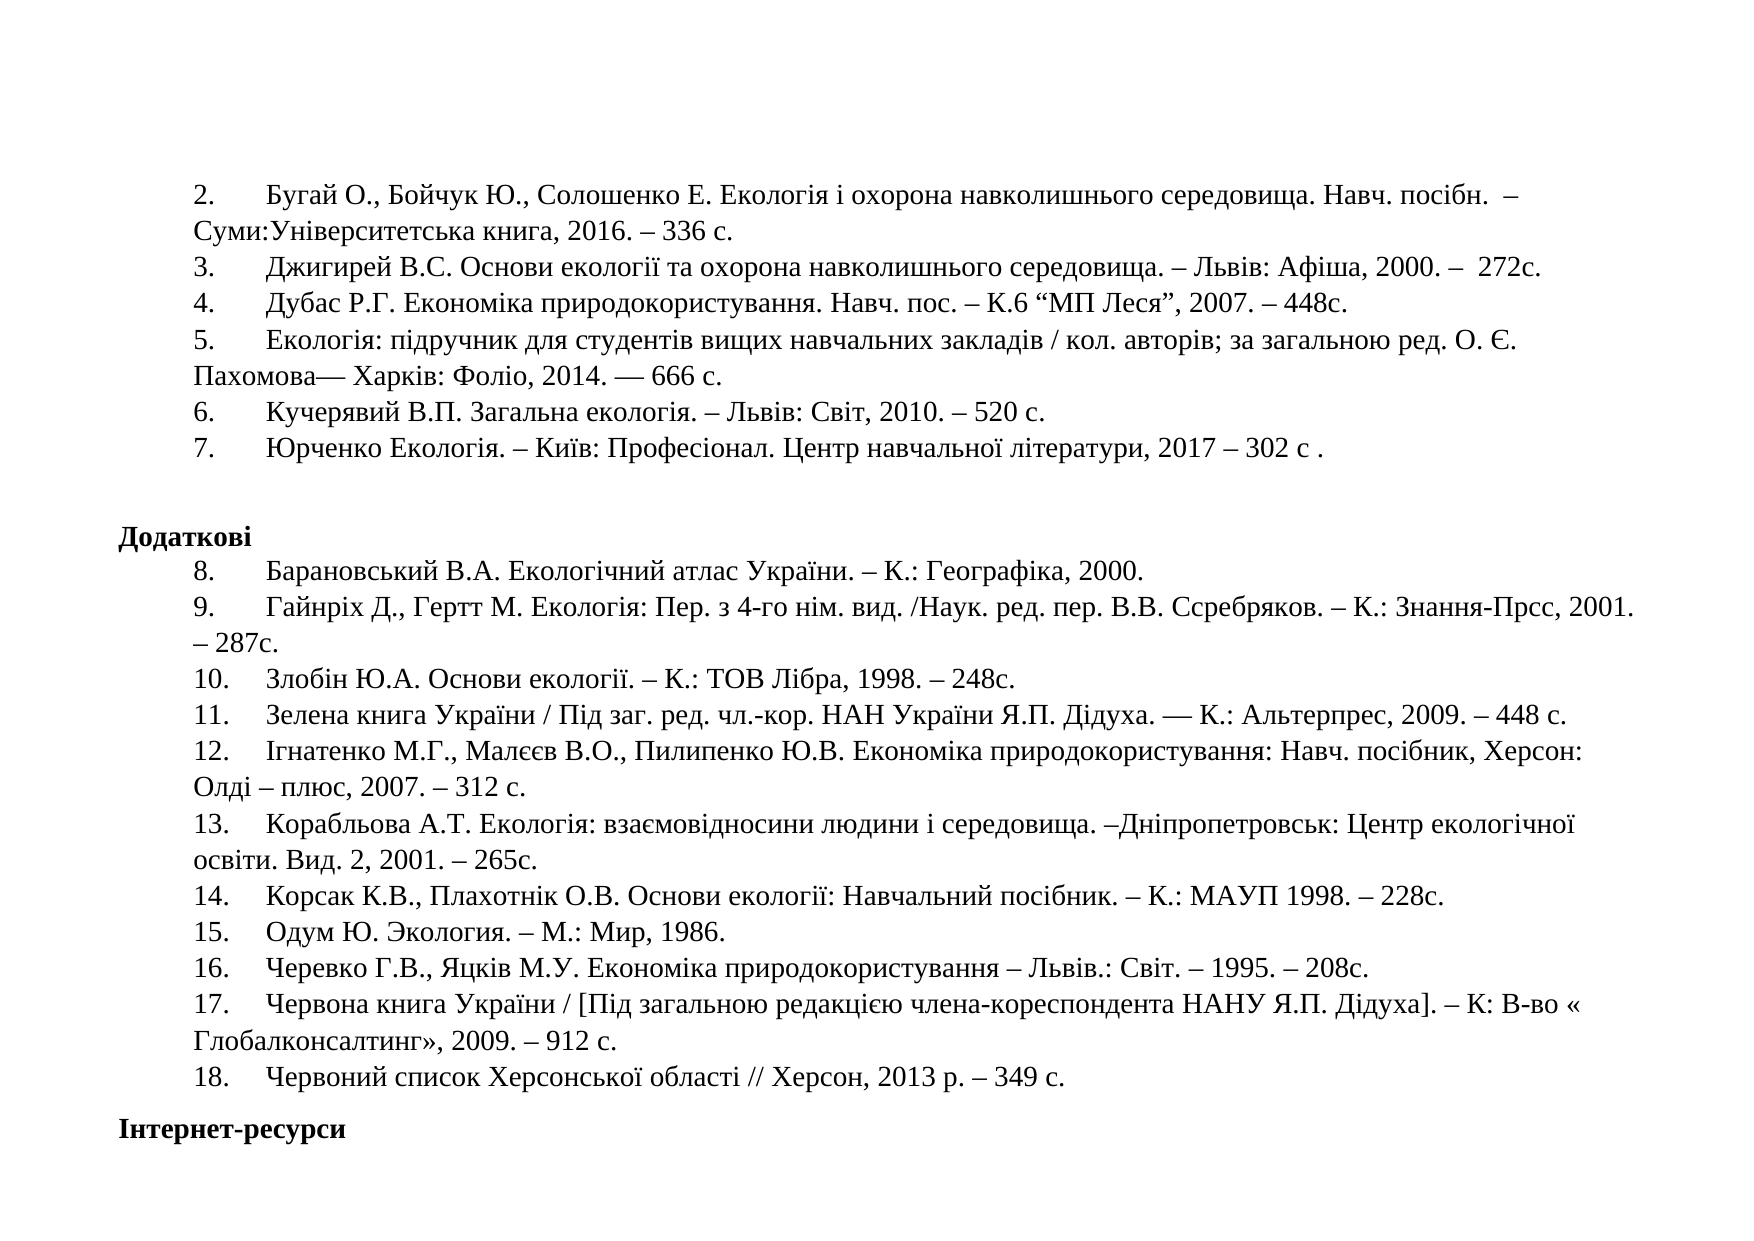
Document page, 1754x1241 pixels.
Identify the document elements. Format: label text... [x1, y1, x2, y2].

list 13. Корабльова А.Т. Екологія: взаємовідносини людини і середовища. –Дніпропетровськ: Центр екологічної освіти. Вид. 2, 2001. – 265с. [193, 806, 1636, 875]
list 10. Злобін Ю.А. Основи екології. – К.: ТОВ Лібра, 1998. – 248с. [193, 661, 1636, 695]
list 8. Барановський В.А. Екологічний атлас України. – К.: Географіка, 2000. [193, 553, 1636, 586]
list 18. Червоний список Херсонської області // Херсон, 2013 р. – 349 с. [193, 1059, 1636, 1092]
list 9. Гайнріх Д., Гертт М. Екологія: Пер. з 4-го нім. вид. /Наук. ред. пер. В.В. Ссребряков. – К.: Знання-Прсс, 2001. – 287с. [193, 589, 1636, 658]
list 4. Дубас Р.Г. Економіка природокористування. Навч. пос. – К.6 “МП Леся”, 2007. – 448с. [193, 286, 1636, 319]
list 11. Зелена книга України / Під заг. ред. чл.-кор. НАН України Я.П. Дідуха. — К.: Альтерпрес, 2009. – 448 с. [193, 697, 1636, 731]
list 7. Юрченко Екологія. – Київ: Професіонал. Центр навчальної літератури, 2017 – 302 с . [193, 430, 1636, 464]
list 6. Кучерявий В.П. Загальна екологія. – Львів: Світ, 2010. – 520 с. [193, 394, 1636, 428]
list 3. Джигирей В.С. Основи екології та охорона навколишнього середовища. – Львів: Афіша, 2000. – 272с. [193, 249, 1636, 283]
list 15. Одум Ю. Экология. – М.: Мир, 1986. [193, 914, 1636, 948]
text Інтернет-ресурси [118, 1112, 1636, 1145]
list 17. Червона книга України / [Під загальною редакцією члена-кореспондента НАНУ Я.П. Дідуха]. – К: В-во « Глобалконсалтинг», 2009. – 912 c. [193, 986, 1636, 1056]
list 12. Ігнатенко М.Г., Малєєв В.О., Пилипенко Ю.В. Економіка природокористування: Навч. посібник, Херсон: Олді – плюс, 2007. – 312 с. [193, 733, 1636, 803]
list 5. Екологія: підручник для студентів вищих навчальних закладів / кол. авторів; за загальною ред. О. Є. Пахомова— Харків: Фоліо, 2014. — 666 с. [193, 322, 1636, 391]
list 2. Бугай О., Бойчук Ю., Солошенко Е. Екологія і охорона навколишнього середовища. Навч. посібн. – Суми:Університетська книга, 2016. – 336 с. [193, 177, 1636, 247]
list 14. Корсак К.В., Плахотнік О.В. Основи екології: Навчальний посібник. – К.: МАУП 1998. – 228с. [193, 878, 1636, 912]
list 16. Черевко Г.В., Яцків М.У. Економіка природокористування – Львів.: Світ. – 1995. – 208с. [193, 950, 1636, 984]
text Додаткові [118, 519, 1636, 553]
